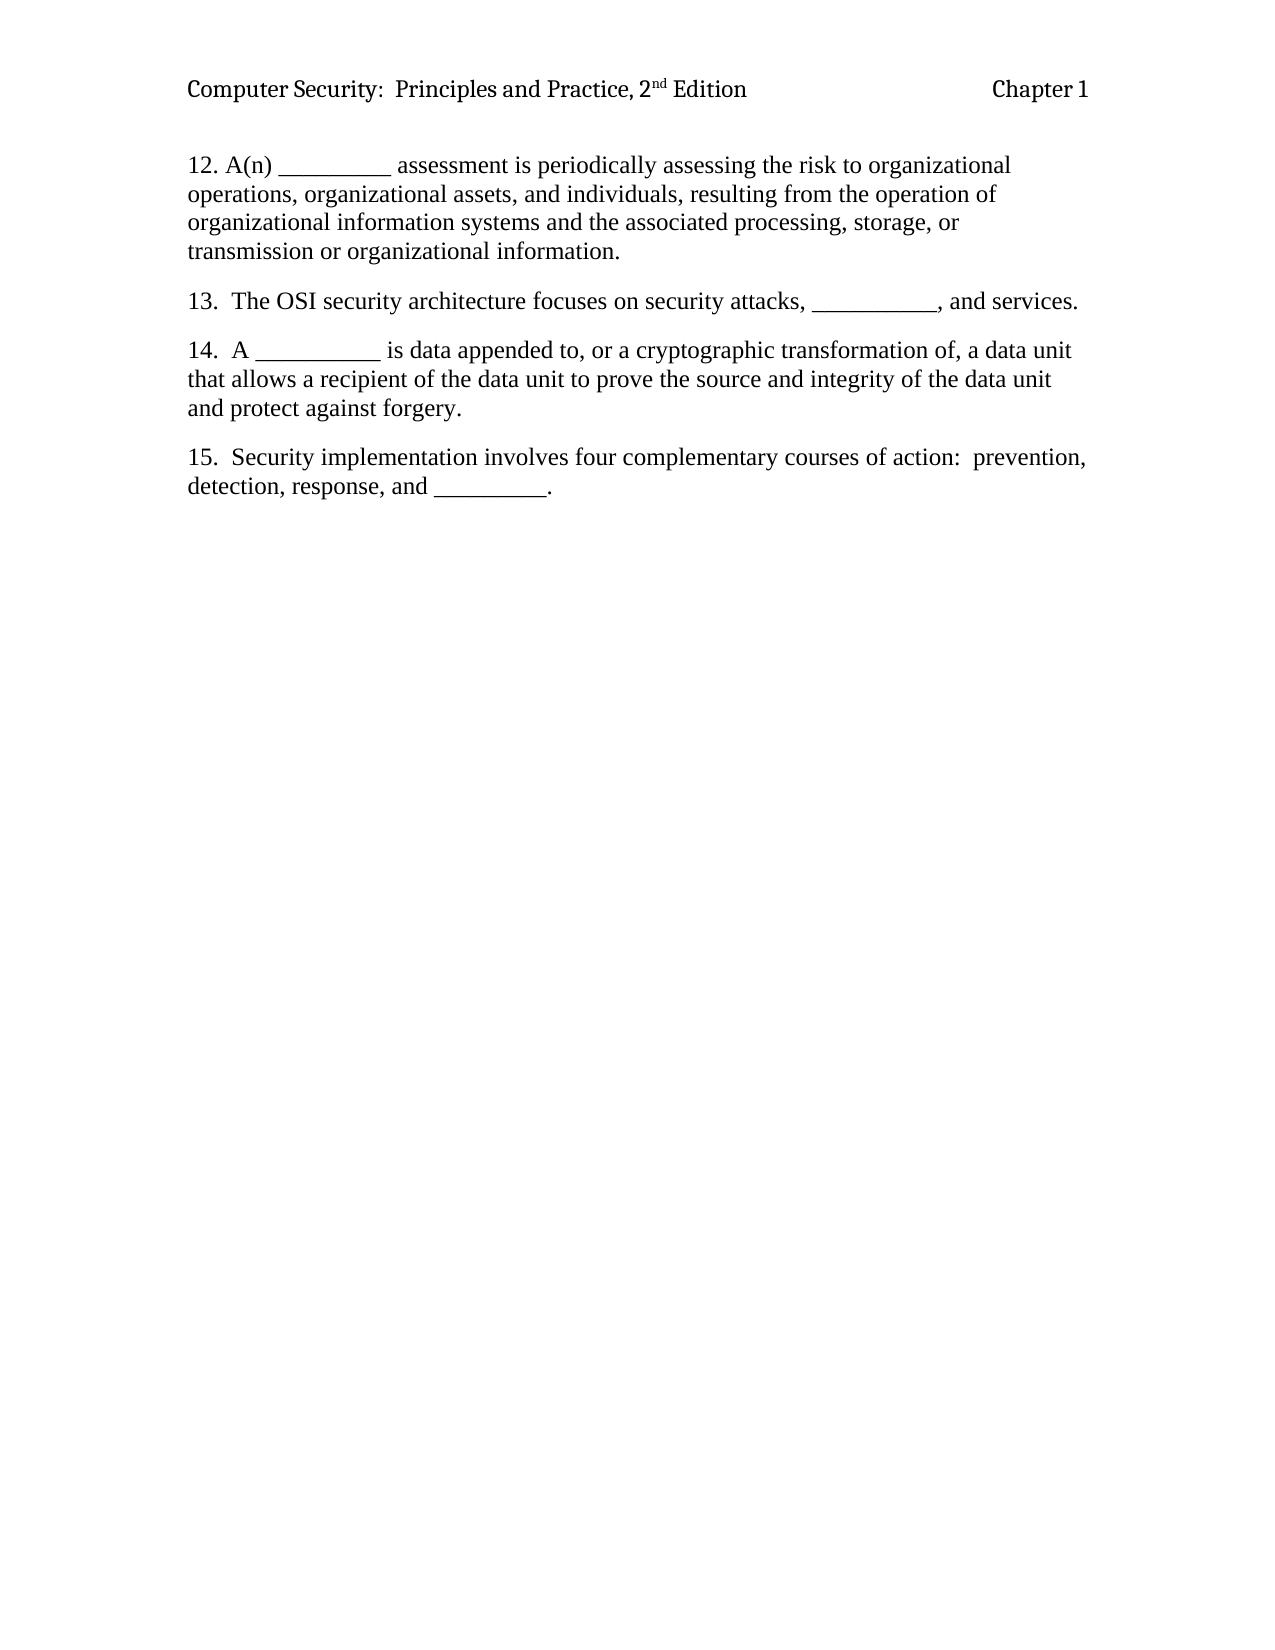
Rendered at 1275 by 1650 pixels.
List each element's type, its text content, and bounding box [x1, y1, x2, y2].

text 14. A __________ is data appended to, or a cryptographic transformation of, a data unit that allows a recipient of the data unit to prove the source and integrity of the data unit and protect against forgery. [187, 335, 1087, 422]
text 12. A(n) _________ assessment is periodically assessing the risk to organizational operations, organizational assets, and individuals, resulting from the operation of organizational information systems and the associated processing, storage, or transmission or organizational information. [187, 150, 1087, 265]
text 15. Security implementation involves four complementary courses of action: prevention, detection, response, and _________. [187, 442, 1087, 500]
text 13. The OSI security architecture focuses on security attacks, __________, and services. [187, 286, 1087, 314]
